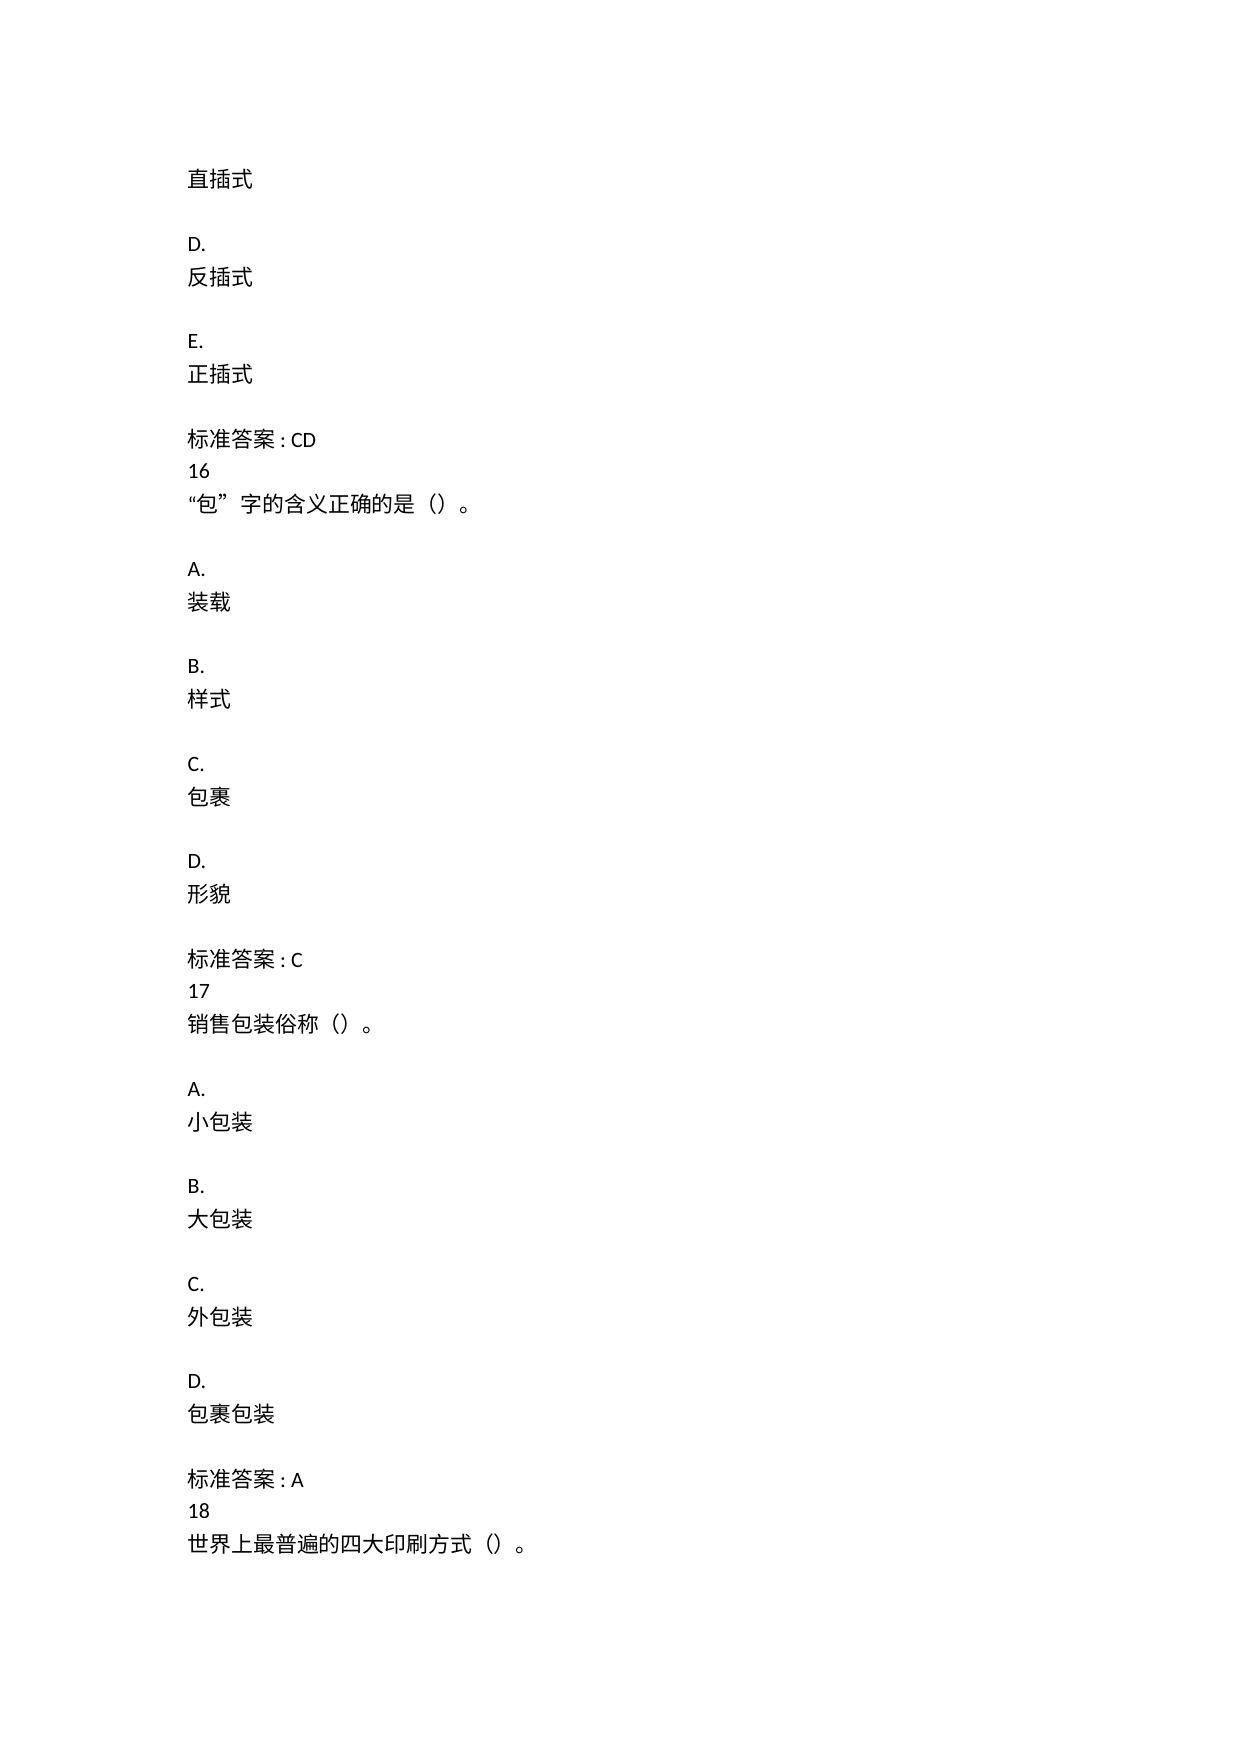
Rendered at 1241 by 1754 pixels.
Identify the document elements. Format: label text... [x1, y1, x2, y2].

list 包裹包装 [187, 1397, 1053, 1429]
list D. [187, 844, 1053, 877]
list E. [187, 324, 1053, 357]
list 直插式 [187, 162, 1053, 194]
list 18 [187, 1494, 1053, 1527]
list D. [187, 1364, 1053, 1397]
list 形貌 [187, 877, 1053, 909]
list 样式 [187, 682, 1053, 714]
list A. [187, 1072, 1053, 1104]
list B. [187, 649, 1053, 682]
list 包裹 [187, 779, 1053, 812]
list A. [187, 552, 1053, 584]
list “包”字的含义正确的是（）。 [187, 487, 1053, 519]
list 标准答案 : C [187, 942, 1053, 974]
list C. [187, 1267, 1053, 1299]
list C. [187, 747, 1053, 779]
list 世界上最普遍的四大印刷方式（）。 [187, 1527, 1053, 1559]
list 标准答案 : CD [187, 422, 1053, 454]
list 小包装 [187, 1104, 1053, 1137]
list B. [187, 1169, 1053, 1202]
list 销售包装俗称（）。 [187, 1007, 1053, 1039]
list 标准答案 : A [187, 1462, 1053, 1494]
list 16 [187, 454, 1053, 487]
list 大包装 [187, 1202, 1053, 1234]
list 正插式 [187, 357, 1053, 389]
list 装载 [187, 584, 1053, 617]
list 外包装 [187, 1299, 1053, 1332]
list D. [187, 227, 1053, 259]
list 反插式 [187, 259, 1053, 292]
list 17 [187, 974, 1053, 1007]
